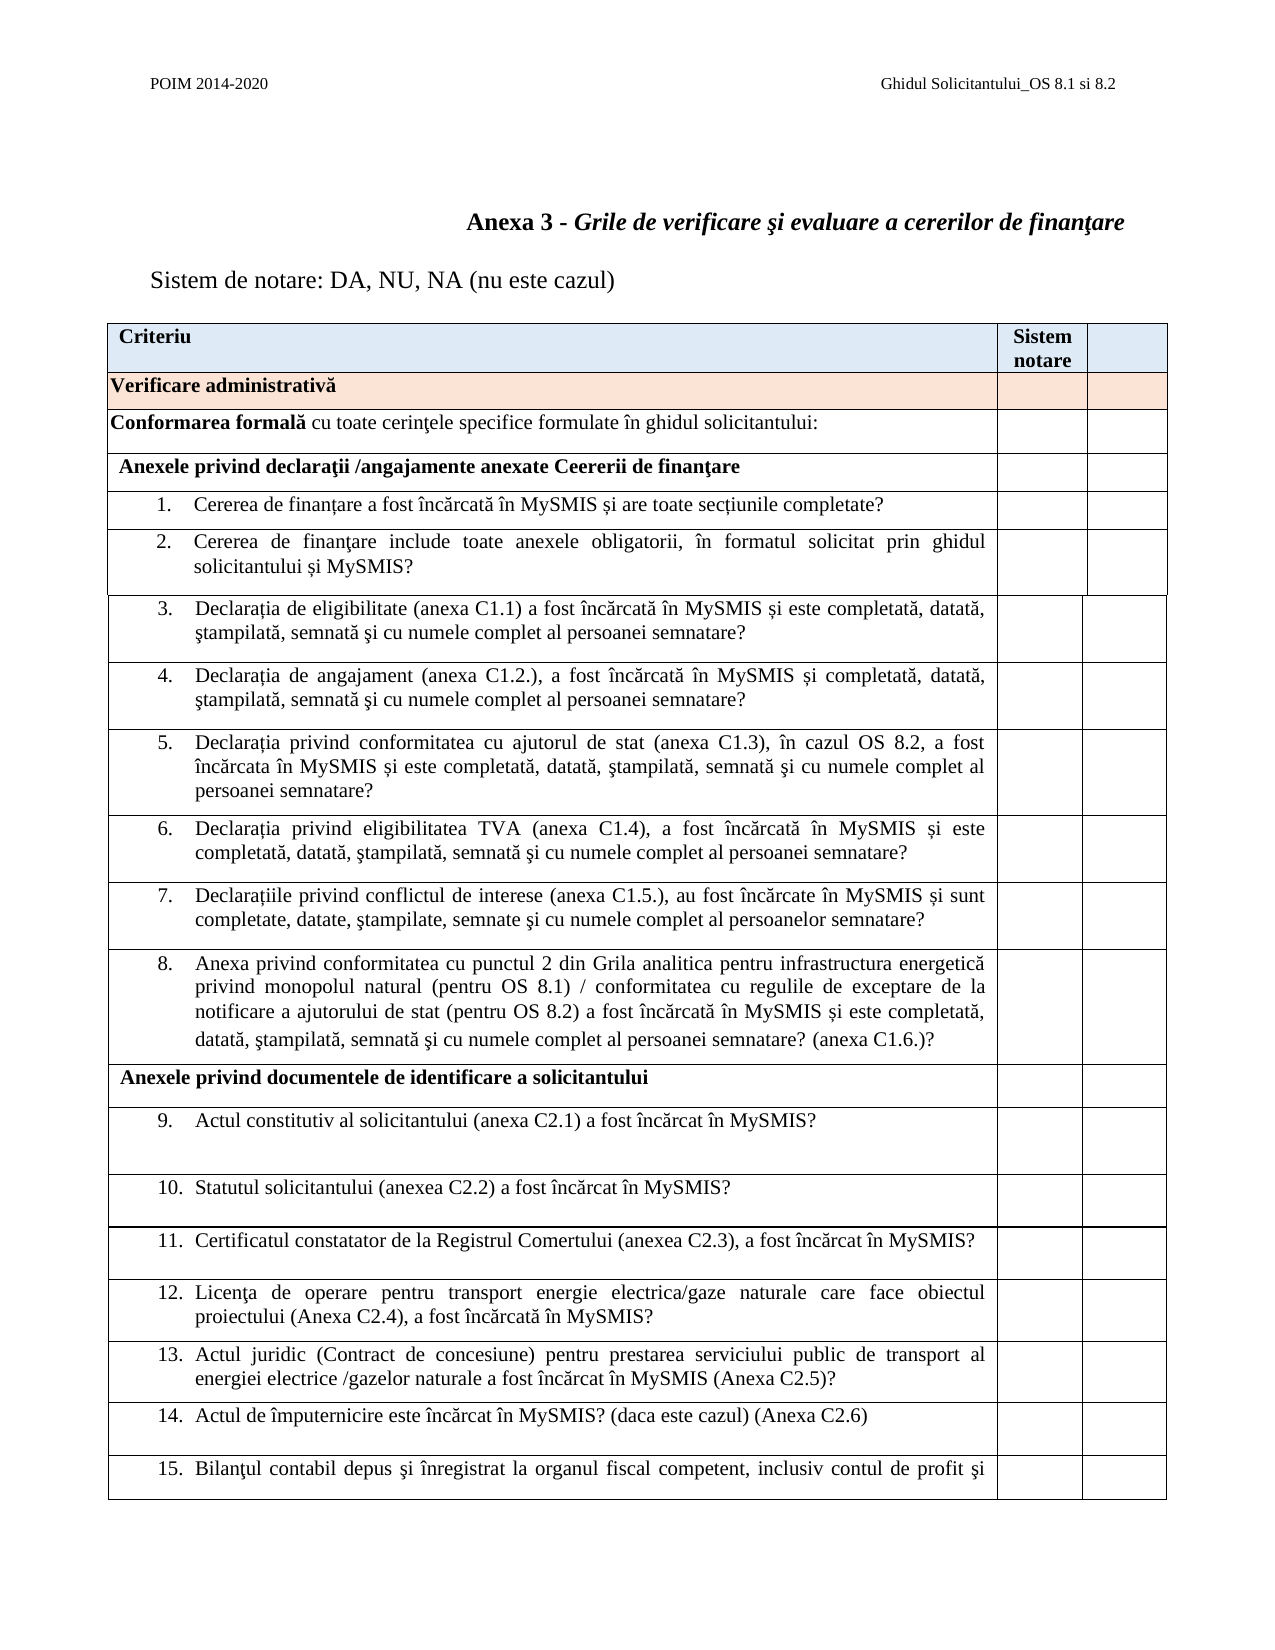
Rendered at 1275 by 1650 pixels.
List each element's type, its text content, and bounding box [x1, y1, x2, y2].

table_cell [1083, 1403, 1166, 1454]
table_cell [998, 1065, 1082, 1107]
table_cell [1088, 373, 1167, 409]
table_cell [998, 1175, 1082, 1226]
table_cell [998, 530, 1087, 595]
table_cell [1083, 730, 1166, 815]
table_header Declarația de eligibilitate (anexa C1.1) a fost încărcată în MySMIS și este completată, datată, ştampilată, semnată şi cu numele complet al persoanei semnatare? [109, 596, 997, 662]
table_cell [998, 454, 1087, 491]
table_cell Actul juridic (Contract de concesiune) pentru prestarea serviciului public de transport al energiei electrice /gazelor naturale a fost încărcat în MySMIS (Anexa C2.5)? [109, 1342, 997, 1402]
table_cell [998, 492, 1087, 528]
table_cell [998, 373, 1087, 409]
table_cell [998, 816, 1082, 882]
table_cell Statutul solicitantului (anexea C2.2) a fost încărcat în MySMIS? [109, 1175, 997, 1226]
table_cell Cererea de finanțare a fost încărcată în MySMIS și are toate secțiunile completate? [108, 492, 997, 528]
table_cell [998, 883, 1082, 949]
table_cell [1083, 1280, 1166, 1341]
table_cell Declarația privind eligibilitatea TVA (anexa C1.4), a fost încărcată în MySMIS și este completată, datată, ştampilată, semnată şi cu numele complet al persoanei semnatare? [109, 816, 997, 882]
table_cell [1083, 950, 1166, 1064]
table_header [1083, 596, 1166, 662]
table_cell [1088, 410, 1167, 453]
table_cell [998, 1456, 1082, 1499]
table_cell [1083, 1108, 1166, 1174]
table_cell [998, 1342, 1082, 1402]
table_cell [1088, 530, 1167, 595]
table_cell [998, 663, 1082, 729]
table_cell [109, 1456, 997, 1499]
table_header Criteriu [108, 324, 997, 372]
table_cell [998, 1108, 1082, 1174]
table_header [1088, 324, 1167, 372]
table_cell Declarația de angajament (anexa C1.2.), a fost încărcată în MySMIS și completată, datată, ştampilată, semnată şi cu numele complet al persoanei semnatare? [109, 663, 997, 729]
table_cell [1083, 1175, 1166, 1226]
table_cell Conformarea formală cu toate cerinţele specifice formulate în ghidul solicitantului: [108, 410, 997, 453]
text Sistem de notare: DA, NU, NA (nu este cazul) [150, 265, 1125, 294]
table_cell [1088, 492, 1167, 528]
table_cell Cererea de finanţare include toate anexele obligatorii, în formatul solicitat prin ghidul solicitantului și MySMIS? [108, 530, 997, 595]
table_cell Actul constitutiv al solicitantului (anexa C2.1) a fost încărcat în MySMIS? [109, 1108, 997, 1174]
table_cell Verificare administrativă [108, 373, 997, 409]
table_cell Anexa privind conformitatea cu punctul 2 din Grila analitica pentru infrastructura energetică privind monopolul natural (pentru OS 8.1) / conformitatea cu regulile de exceptare de la notificare a ajutorului de stat (pentru OS 8.2) a fost încărcată în MySMIS și este completată, datată, ştampilată, semnată şi cu numele complet al persoanei semnatare? (anexa C1.6.)? [109, 950, 997, 1064]
table_cell [1083, 883, 1166, 949]
table_header Sistem notare [998, 324, 1087, 372]
table_cell [998, 730, 1082, 815]
table_cell Declarația privind conformitatea cu ajutorul de stat (anexa C1.3), în cazul OS 8.2, a fost încărcata în MySMIS și este completată, datată, ştampilată, semnată şi cu numele complet al persoanei semnatare? [109, 730, 997, 815]
table_cell [998, 950, 1082, 1064]
table_cell [1083, 1065, 1166, 1107]
table_cell Licenţa de operare pentru transport energie electrica/gaze naturale care face obiectul proiectului (Anexa C2.4), a fost încărcată în MySMIS? [109, 1280, 997, 1341]
table_cell [998, 1280, 1082, 1341]
text Anexa 3 - Grile de verificare şi evaluare a cererilor de finanţare [150, 207, 1125, 236]
table_cell [1083, 1342, 1166, 1402]
table_cell Anexele privind documentele de identificare a solicitantului [109, 1065, 997, 1107]
table_cell Anexele privind declaraţii /angajamente anexate Ceererii de finanţare [108, 454, 997, 491]
table_cell [1083, 663, 1166, 729]
table_cell [998, 1403, 1082, 1454]
table_cell [1083, 816, 1166, 882]
table_cell [998, 410, 1087, 453]
table_cell Actul de împuternicire este încărcat în MySMIS? (daca este cazul) (Anexa C2.6) [109, 1403, 997, 1454]
table_cell [1083, 1228, 1166, 1279]
table_cell [998, 1228, 1082, 1279]
table_cell [1083, 1456, 1166, 1499]
table_header [998, 596, 1082, 662]
table_cell [1088, 454, 1167, 491]
table_cell Declarațiile privind conflictul de interese (anexa C1.5.), au fost încărcate în MySMIS și sunt completate, datate, ştampilate, semnate şi cu numele complet al persoanelor semnatare? [109, 883, 997, 949]
table_cell Certificatul constatator de la Registrul Comertului (anexea C2.3), a fost încărcat în MySMIS? [109, 1228, 997, 1279]
